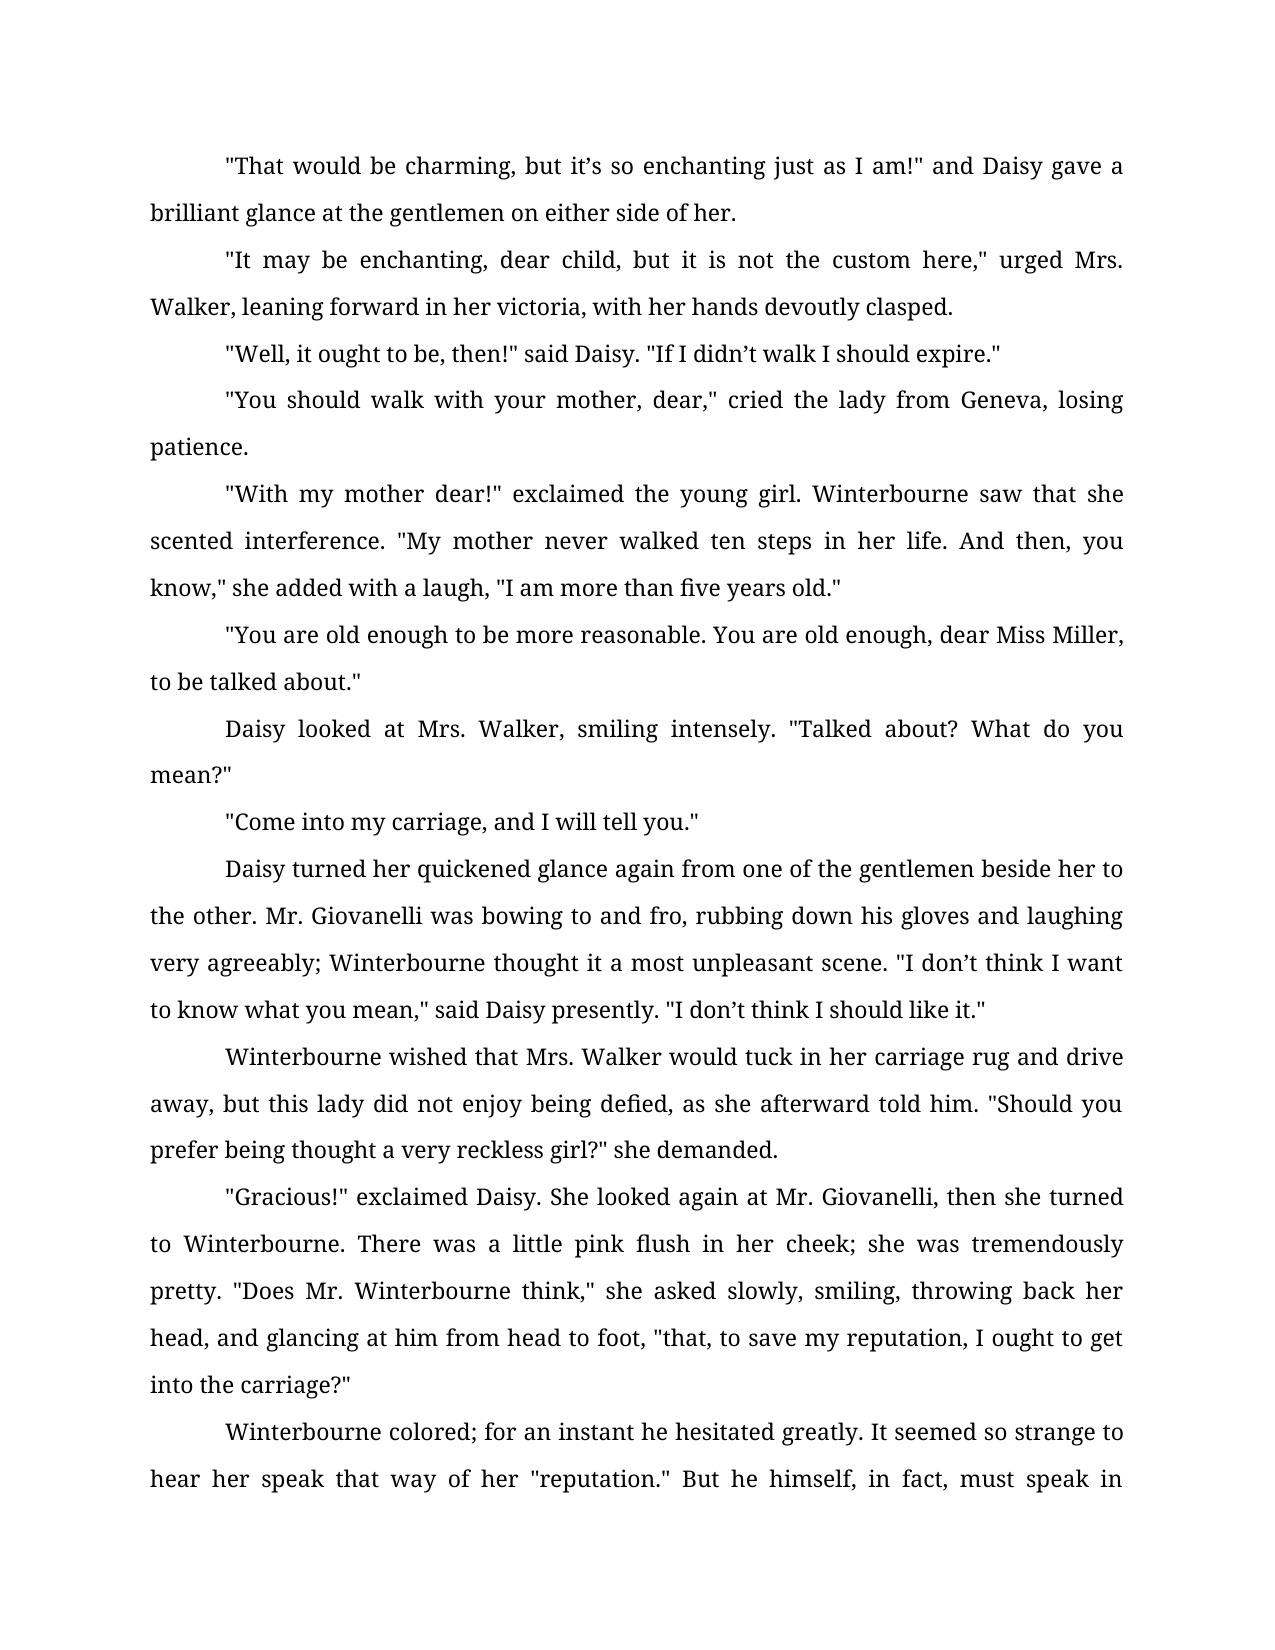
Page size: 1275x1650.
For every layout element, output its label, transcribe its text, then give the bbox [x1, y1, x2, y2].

text Daisy turned her quickened glance again from one of the gentlemen beside her to the other. Mr. Giovanelli was bowing to and fro, rubbing down his gloves and laughing very agreeably; Winterbourne thought it a most unpleasant scene. "I don’t think I want to know what you mean," said Daisy presently. "I don’t think I should like it." [150, 853, 1125, 1025]
text "You are old enough to be more reasonable. You are old enough, dear Miss Miller, to be talked about." [150, 619, 1125, 697]
text "Gracious!" exclaimed Daisy. She looked again at Mr. Giovanelli, then she turned to Winterbourne. There was a little pink flush in her cheek; she was tremendously pretty. "Does Mr. Winterbourne think," she asked slowly, smiling, throwing back her head, and glancing at him from head to foot, "that, to save my reputation, I ought to get into the carriage?" [150, 1181, 1125, 1400]
text "With my mother dear!" exclaimed the young girl. Winterbourne saw that she scented interference. "My mother never walked ten steps in her life. And then, you know," she added with a laugh, "I am more than five years old." [150, 478, 1125, 603]
text "You should walk with your mother, dear," cried the lady from Geneva, losing patience. [150, 384, 1125, 462]
text "That would be charming, but it’s so enchanting just as I am!" and Daisy gave a brilliant glance at the gentlemen on either side of her. [150, 150, 1125, 228]
text "Well, it ought to be, then!" said Daisy. "If I didn’t walk I should expire." [150, 337, 1125, 369]
text Daisy looked at Mrs. Walker, smiling intensely. "Talked about? What do you mean?" [150, 712, 1125, 791]
text "Come into my carriage, and I will tell you." [150, 806, 1125, 837]
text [150, 1416, 1125, 1494]
text "It may be enchanting, dear child, but it is not the custom here," urged Mrs. Walker, leaning forward in her victoria, with her hands devoutly clasped. [150, 244, 1125, 322]
text Winterbourne wished that Mrs. Walker would tuck in her carriage rug and drive away, but this lady did not enjoy being defied, as she afterward told him. "Should you prefer being thought a very reckless girl?" she demanded. [150, 1041, 1125, 1166]
